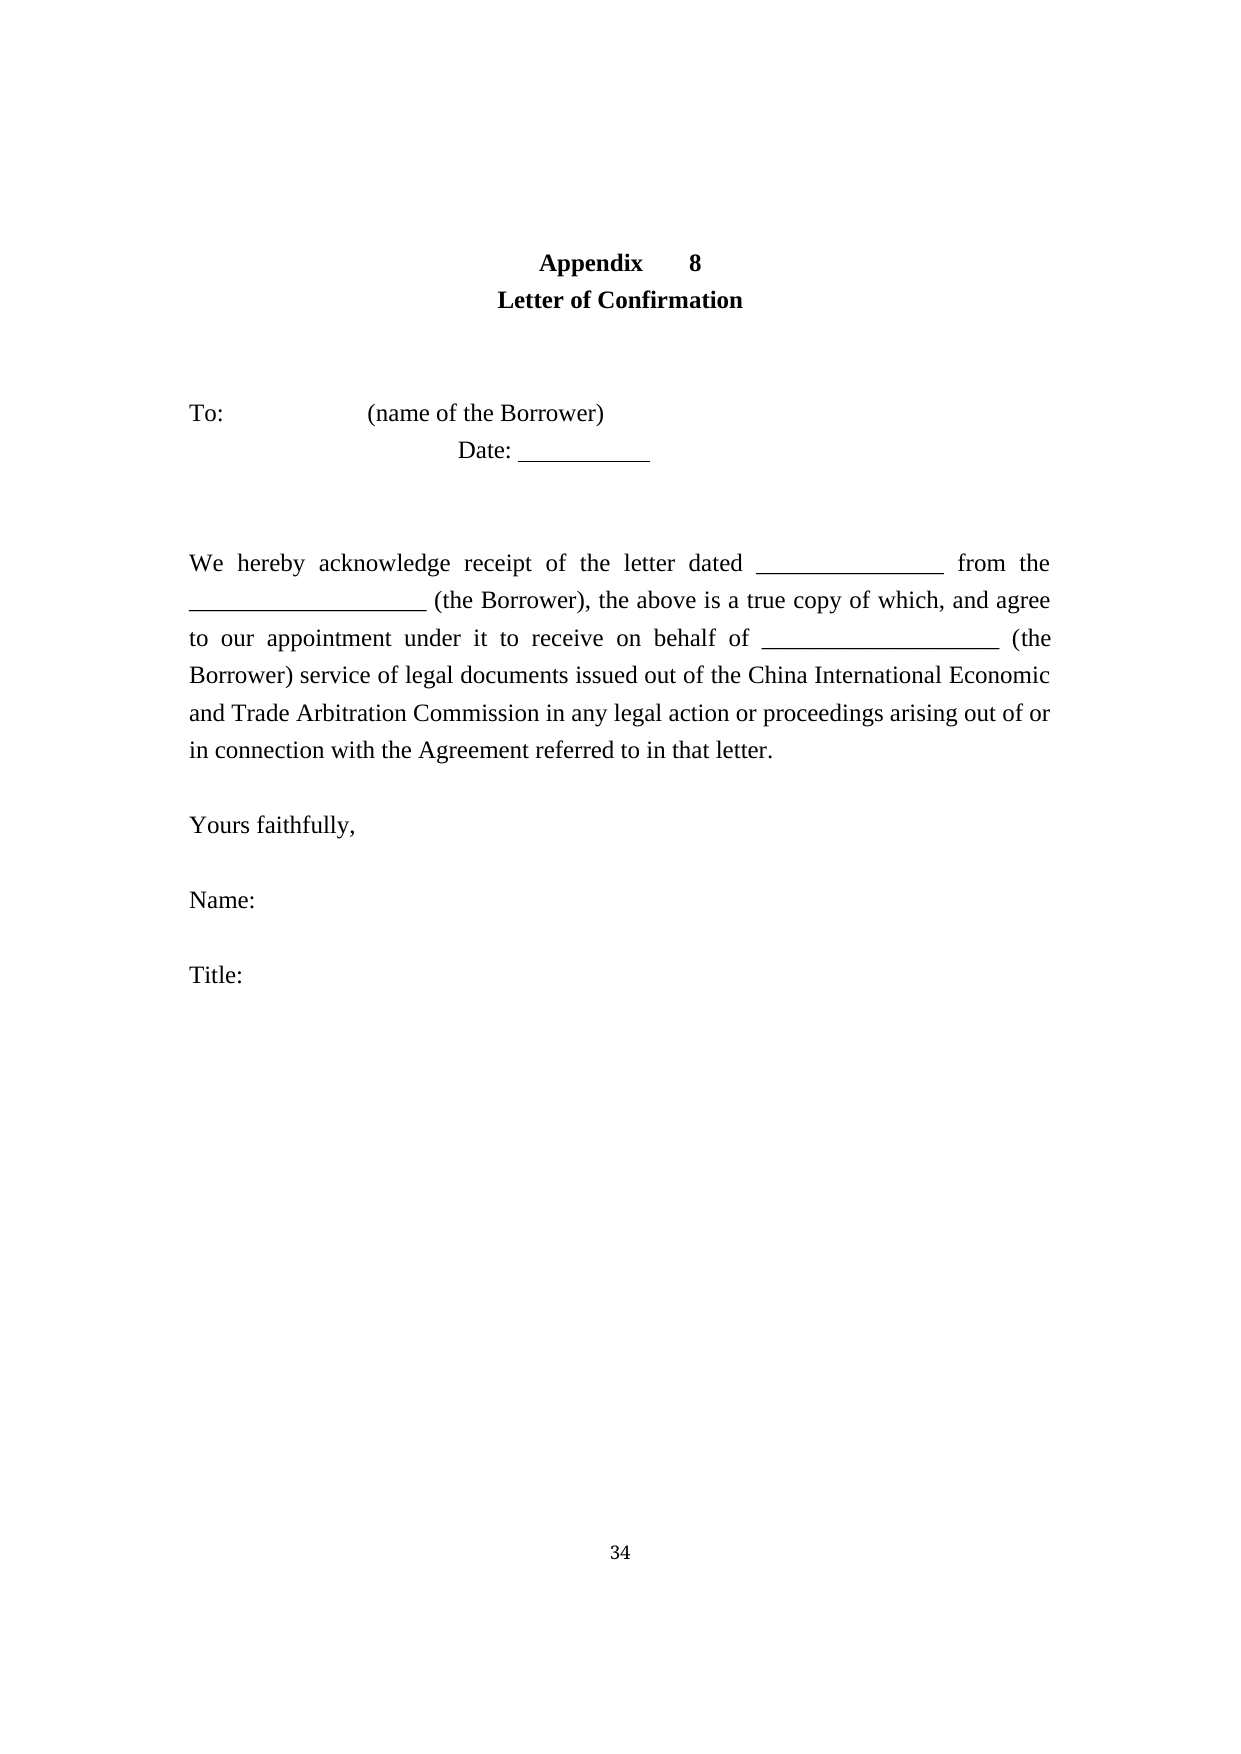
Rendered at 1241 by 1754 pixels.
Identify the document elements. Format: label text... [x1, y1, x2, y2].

text We hereby acknowledge receipt of the letter dated _______________ from the ___________________ (the Borrower), the above is a true copy of which, and agree to our appointment under it to receive on behalf of ___________________ (the Borrower) service of legal documents issued out of the China International Economic and Trade Arbitration Commission in any legal action or proceedings arising out of or in connection with the Agreement referred to in that letter. [189, 541, 1051, 766]
text Title: [189, 954, 1051, 991]
text Date: [189, 429, 1001, 466]
text Yours faithfully, [189, 804, 1051, 841]
text Letter of Confirmation [189, 279, 1051, 316]
text Name: [189, 879, 1051, 916]
subtitle Appendix 8 [189, 241, 1051, 279]
text To: (name of the Borrower) [189, 391, 1001, 429]
